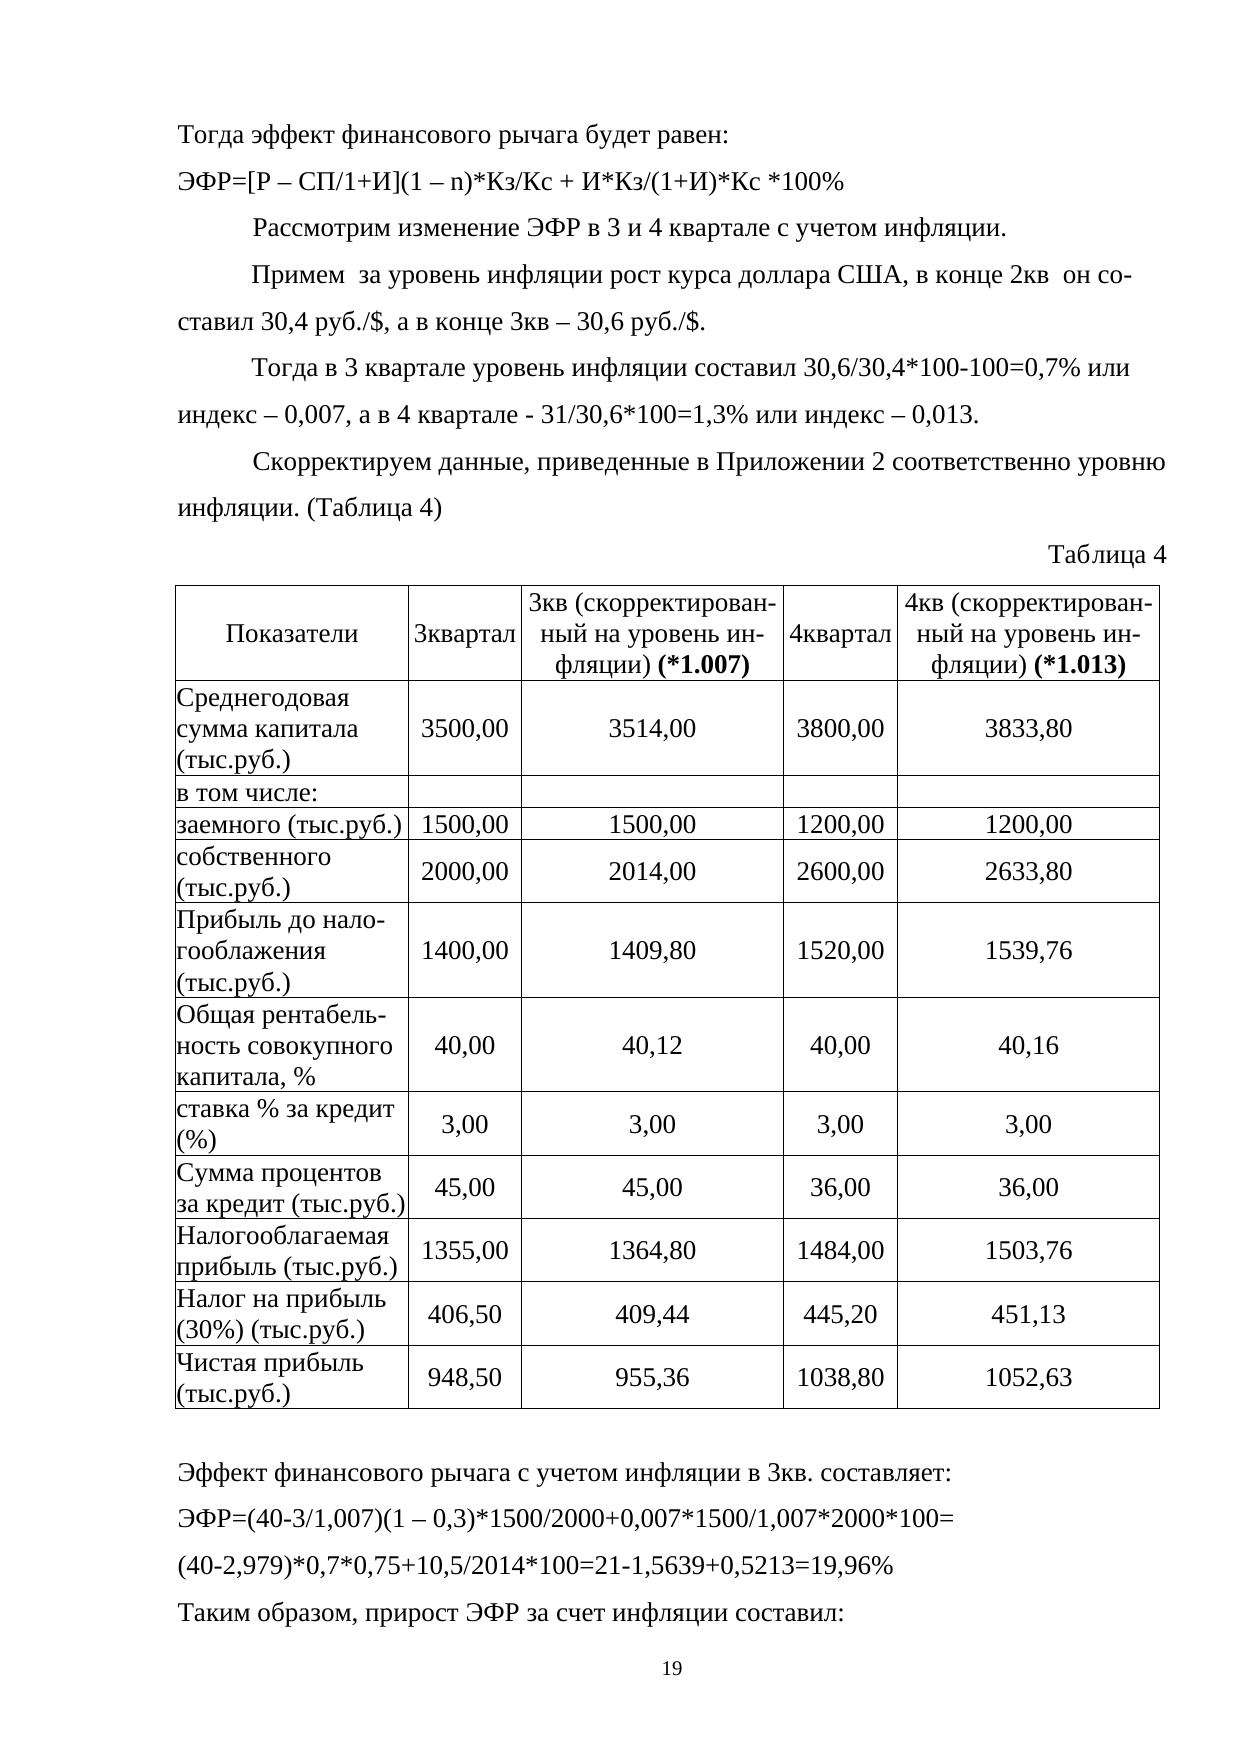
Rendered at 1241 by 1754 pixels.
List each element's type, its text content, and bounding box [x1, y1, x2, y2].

table_header Показатели [176, 586, 408, 680]
table_cell 1200,00 [784, 808, 897, 839]
table_cell 1200,00 [898, 808, 1159, 839]
table_cell 3514,00 [522, 681, 783, 774]
table_cell 2000,00 [409, 840, 521, 902]
text Скорректируем данные, приведенные в Приложении 2 соответственно уровню инфляции. (Таблица 4) [177, 445, 1167, 523]
table_cell 3,00 [522, 1092, 783, 1154]
table_cell 2633,80 [898, 840, 1159, 902]
table_cell 955,36 [522, 1346, 783, 1408]
table_cell 3833,80 [898, 681, 1159, 774]
text Эффект финансового рычага с учетом инфляции в 3кв. составляет: [177, 1456, 1167, 1487]
table_header 3кв (скорректированный на уровень инфляции) (*1.007) [522, 586, 783, 680]
text (40-2,979)*0,7*0,75+10,5/2014*100=21-1,5639+0,5213=19,96% [177, 1549, 1167, 1580]
table_header 3квартал [409, 586, 521, 680]
table_cell ставка % за кредит (%) [176, 1092, 408, 1154]
table_cell 2014,00 [522, 840, 783, 902]
table_cell 45,00 [522, 1156, 783, 1218]
table_cell 3800,00 [784, 681, 897, 774]
table_cell Налогооблагаемая прибыль (тыс.руб.) [176, 1219, 408, 1281]
table_cell 1355,00 [409, 1219, 521, 1281]
table_cell 3500,00 [409, 681, 521, 774]
table_cell 445,20 [784, 1282, 897, 1344]
table_cell 40,00 [784, 998, 897, 1091]
table_cell 36,00 [784, 1156, 897, 1218]
table_cell 2600,00 [784, 840, 897, 902]
table_cell [522, 776, 783, 807]
table_cell Сумма процентов за кредит (тыс.руб.) [176, 1156, 408, 1218]
table_cell 1484,00 [784, 1219, 897, 1281]
table_cell 36,00 [898, 1156, 1159, 1218]
table_cell 1364,80 [522, 1219, 783, 1281]
table_cell Общая рентабельность совокупного капитала, % [176, 998, 408, 1091]
table_cell 3,00 [898, 1092, 1159, 1154]
text Тогда эффект финансового рычага будет равен: [177, 118, 1167, 149]
table_cell 1503,76 [898, 1219, 1159, 1281]
table_cell Прибыль до налогооблажения (тыс.руб.) [176, 903, 408, 997]
table_cell 45,00 [409, 1156, 521, 1218]
table_cell 451,13 [898, 1282, 1159, 1344]
table_cell 409,44 [522, 1282, 783, 1344]
table_cell Чистая прибыль (тыс.руб.) [176, 1346, 408, 1408]
table_cell 3,00 [784, 1092, 897, 1154]
table_cell заемного (тыс.руб.) [176, 808, 408, 839]
table_cell 1520,00 [784, 903, 897, 997]
table_header 4квартал [784, 586, 897, 680]
table_cell 1409,80 [522, 903, 783, 997]
table_cell [784, 776, 897, 807]
table_cell в том числе: [176, 776, 408, 807]
table_cell 1500,00 [409, 808, 521, 839]
table_cell 1500,00 [522, 808, 783, 839]
table_cell 40,16 [898, 998, 1159, 1091]
text Рассмотрим изменение ЭФР в 3 и 4 квартале с учетом инфляции. [177, 211, 1167, 243]
table_cell 1539,76 [898, 903, 1159, 997]
table_cell 1400,00 [409, 903, 521, 997]
table_cell 3,00 [409, 1092, 521, 1154]
table_cell 1052,63 [898, 1346, 1159, 1408]
table_cell Налог на прибыль (30%) (тыс.руб.) [176, 1282, 408, 1344]
table_header 4кв (скорректированный на уровень инфляции) (*1.013) [898, 586, 1159, 680]
table_cell Среднегодовая сумма капитала (тыс.руб.) [176, 681, 408, 774]
text Таким образом, прирост ЭФР за счет инфляции составил: [177, 1596, 1167, 1627]
text ЭФР=[Р – СП/1+И](1 – n)*Кз/Кс + И*Кз/(1+И)*Кс *100% [177, 165, 1167, 196]
subtitle Таблица 4 [177, 538, 1167, 569]
table_cell 948,50 [409, 1346, 521, 1408]
text ЭФР=(40-3/1,007)(1 – 0,3)*1500/2000+0,007*1500/1,007*2000*100= [177, 1502, 1167, 1533]
text Примем за уровень инфляции рост курса доллара США, в конце 2кв он составил 30,4 руб./$, а в конце 3кв – 30,6 руб./$. [177, 258, 1167, 336]
table_cell [409, 776, 521, 807]
table_cell 1038,80 [784, 1346, 897, 1408]
table_cell 40,00 [409, 998, 521, 1091]
table_cell 40,12 [522, 998, 783, 1091]
table_cell собственного (тыс.руб.) [176, 840, 408, 902]
text Тогда в 3 квартале уровень инфляции составил 30,6/30,4*100-100=0,7% или индекс – 0,007, а в 4 квартале - 31/30,6*100=1,3% или индекс – 0,013. [177, 351, 1167, 429]
table_cell [898, 776, 1159, 807]
table_cell 406,50 [409, 1282, 521, 1344]
